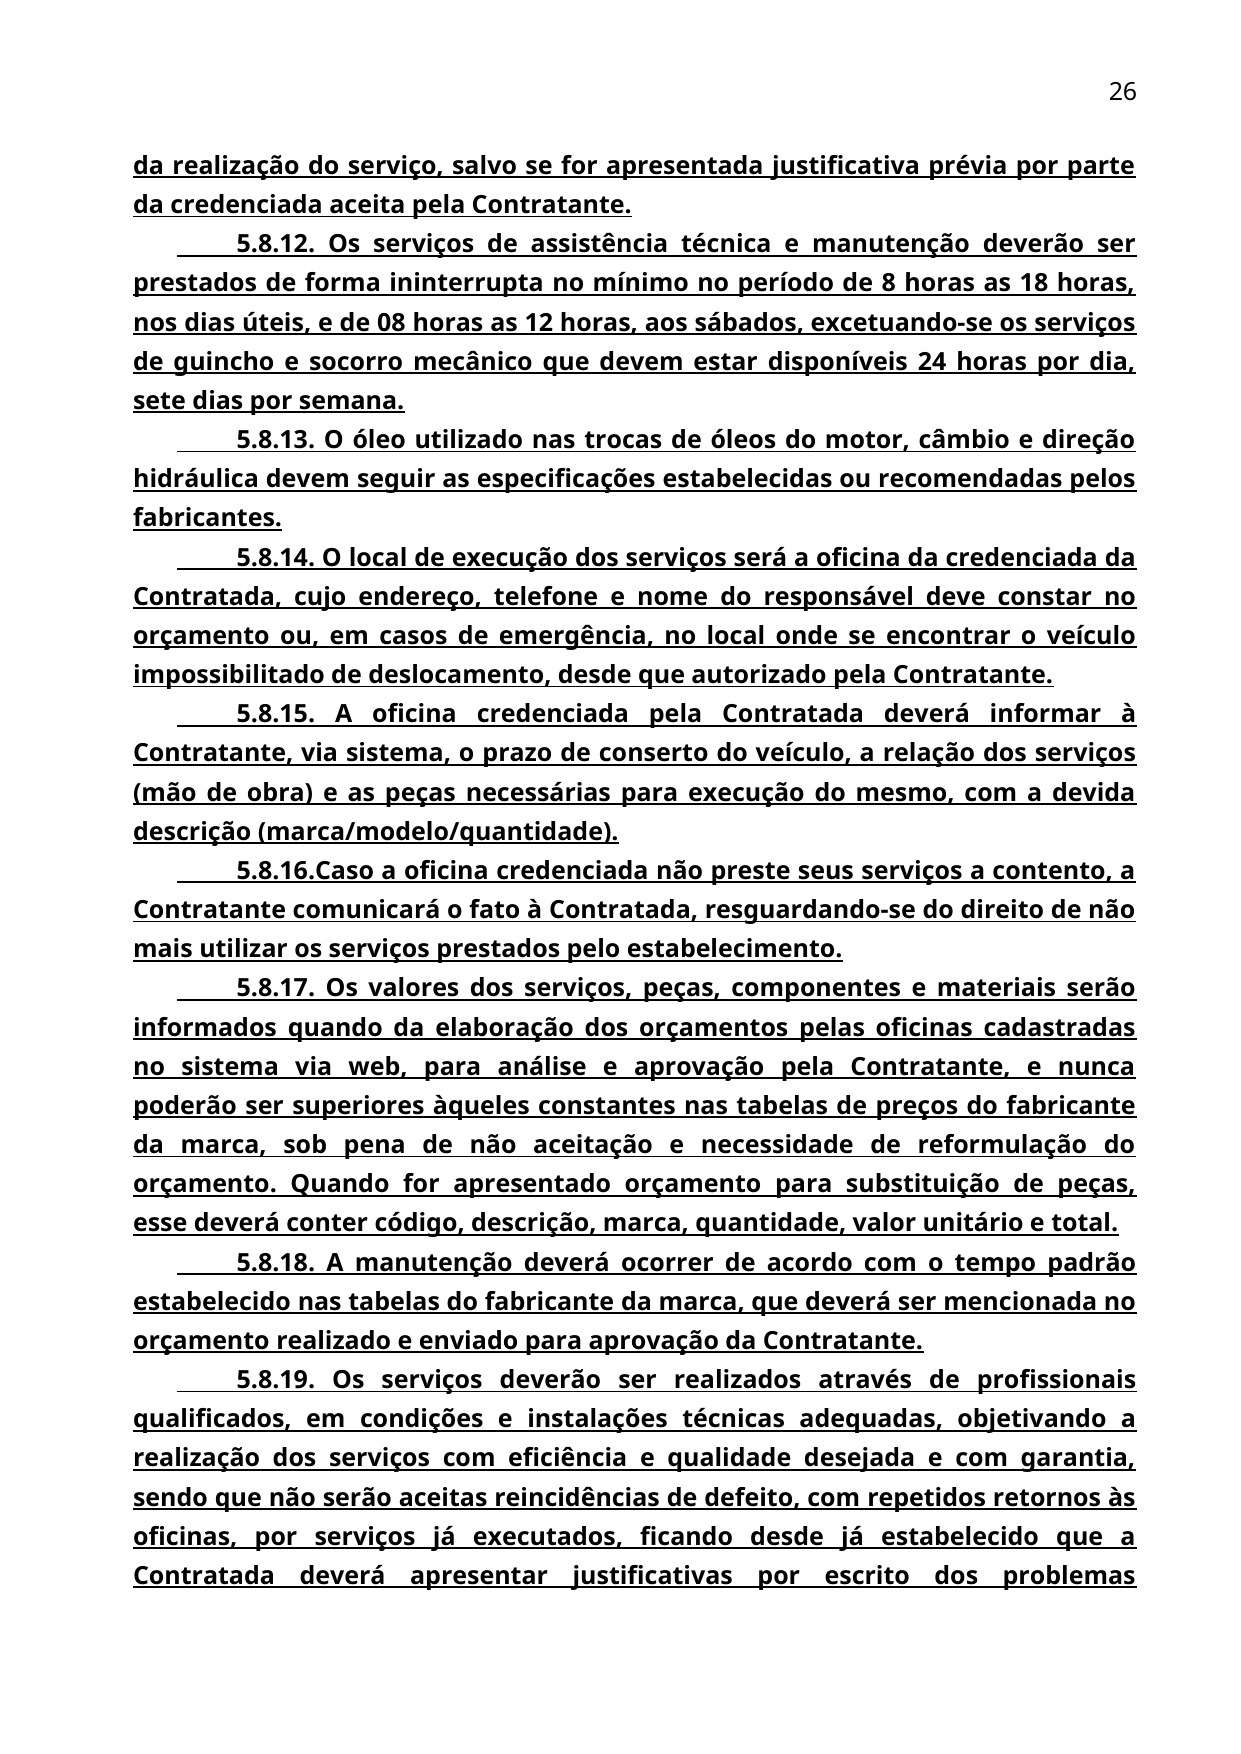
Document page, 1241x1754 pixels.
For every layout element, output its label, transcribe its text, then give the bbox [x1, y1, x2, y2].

list 5.8.17. Os valores dos serviços, peças, componentes e materiais serão informados quando da elaboração dos orçamentos pelas oficinas cadastradas no sistema via web, para análise e aprovação pela Contratante, e nunca poderão ser superiores àqueles constantes nas tabelas de preços do fabricante da marca, sob pena de não aceitação e necessidade de reformulação do orçamento. Quando for apresentado orçamento para substituição de peças, esse deverá conter código, descrição, marca, quantidade, valor unitário e total. [133, 1118, 1137, 1195]
list 5.8.12. Os serviços de assistência técnica e manutenção deverão ser prestados de forma ininterrupta no mínimo no período de 8 horas as 18 horas, nos dias úteis, e de 08 horas as 12 horas, aos sábados, excetuando-se os serviços de guincho e socorro mecânico que devem estar disponíveis 24 horas por dia, sete dias por semana. [133, 335, 1137, 417]
list 5.8.18. A manutenção deverá ocorrer de acordo com o tempo padrão estabelecido nas tabelas do fabricante da marca, que deverá ser mencionada no orçamento realizado e enviado para aprovação da Contratante. [133, 1314, 1137, 1357]
list 5.8.15. A oficina credenciada pela Contratada deverá informar à Contratante, via sistema, o prazo de conserto do veículo, a relação dos serviços (mão de obra) e as peças necessárias para execução do mesmo, com a devida descrição (marca/modelo/quantidade). [133, 766, 1137, 803]
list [133, 148, 1137, 221]
list 5.8.17. Os valores dos serviços, peças, componentes e materiais serão informados quando da elaboração dos orçamentos pelas oficinas cadastradas no sistema via web, para análise e aprovação pela Contratante, e nunca poderão ser superiores àqueles constantes nas tabelas de preços do fabricante da marca, sob pena de não aceitação e necessidade de reformulação do orçamento. Quando for apresentado orçamento para substituição de peças, esse deverá conter código, descrição, marca, quantidade, valor unitário e total. [133, 1197, 1137, 1239]
list 5.8.13. O óleo utilizado nas trocas de óleos do motor, câmbio e direção hidráulica devem seguir as especificações estabelecidas ou recomendadas pelos fabricantes. [133, 422, 1137, 490]
list 5.8.14. O local de execução dos serviços será a oficina da credenciada da Contratada, cujo endereço, telefone e nome do responsável deve constar no orçamento ou, em casos de emergência, no local onde se encontrar o veículo impossibilitado de deslocamento, desde que autorizado pela Contratante. [133, 609, 1137, 646]
list 5.8.13. O óleo utilizado nas trocas de óleos do motor, câmbio e direção hidráulica devem seguir as especificações estabelecidas ou recomendadas pelos fabricantes. [133, 492, 1137, 534]
list 5.8.15. A oficina credenciada pela Contratada deverá informar à Contratante, via sistema, o prazo de conserto do veículo, a relação dos serviços (mão de obra) e as peças necessárias para execução do mesmo, com a devida descrição (marca/modelo/quantidade). [133, 696, 1137, 764]
list 5.8.14. O local de execução dos serviços será a oficina da credenciada da Contratada, cujo endereço, telefone e nome do responsável deve constar no orçamento ou, em casos de emergência, no local onde se encontrar o veículo impossibilitado de deslocamento, desde que autorizado pela Contratante. [133, 648, 1137, 691]
list 5.8.14. O local de execução dos serviços será a oficina da credenciada da Contratada, cujo endereço, telefone e nome do responsável deve constar no orçamento ou, em casos de emergência, no local onde se encontrar o veículo impossibilitado de deslocamento, desde que autorizado pela Contratante. [133, 539, 1137, 607]
list 5.8.12. Os serviços de assistência técnica e manutenção deverão ser prestados de forma ininterrupta no mínimo no período de 8 horas as 18 horas, nos dias úteis, e de 08 horas as 12 horas, aos sábados, excetuando-se os serviços de guincho e socorro mecânico que devem estar disponíveis 24 horas por dia, sete dias por semana. [133, 226, 1137, 333]
list 5.8.17. Os valores dos serviços, peças, componentes e materiais serão informados quando da elaboração dos orçamentos pelas oficinas cadastradas no sistema via web, para análise e aprovação pela Contratante, e nunca poderão ser superiores àqueles constantes nas tabelas de preços do fabricante da marca, sob pena de não aceitação e necessidade de reformulação do orçamento. Quando for apresentado orçamento para substituição de peças, esse deverá conter código, descrição, marca, quantidade, valor unitário e total. [133, 1040, 1137, 1116]
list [133, 1549, 1137, 1586]
list 5.8.15. A oficina credenciada pela Contratada deverá informar à Contratante, via sistema, o prazo de conserto do veículo, a relação dos serviços (mão de obra) e as peças necessárias para execução do mesmo, com a devida descrição (marca/modelo/quantidade). [133, 805, 1137, 847]
list 5.8.16.Caso a oficina credenciada não preste seus serviços a contento, a Contratante comunicará o fato à Contratada, resguardando-se do direito de não mais utilizar os serviços prestados pelo estabelecimento. [133, 853, 1137, 965]
list 5.8.17. Os valores dos serviços, peças, componentes e materiais serão informados quando da elaboração dos orçamentos pelas oficinas cadastradas no sistema via web, para análise e aprovação pela Contratante, e nunca poderão ser superiores àqueles constantes nas tabelas de preços do fabricante da marca, sob pena de não aceitação e necessidade de reformulação do orçamento. Quando for apresentado orçamento para substituição de peças, esse deverá conter código, descrição, marca, quantidade, valor unitário e total. [133, 970, 1137, 1038]
list 5.8.18. A manutenção deverá ocorrer de acordo com o tempo padrão estabelecido nas tabelas do fabricante da marca, que deverá ser mencionada no orçamento realizado e enviado para aprovação da Contratante. [133, 1244, 1137, 1312]
